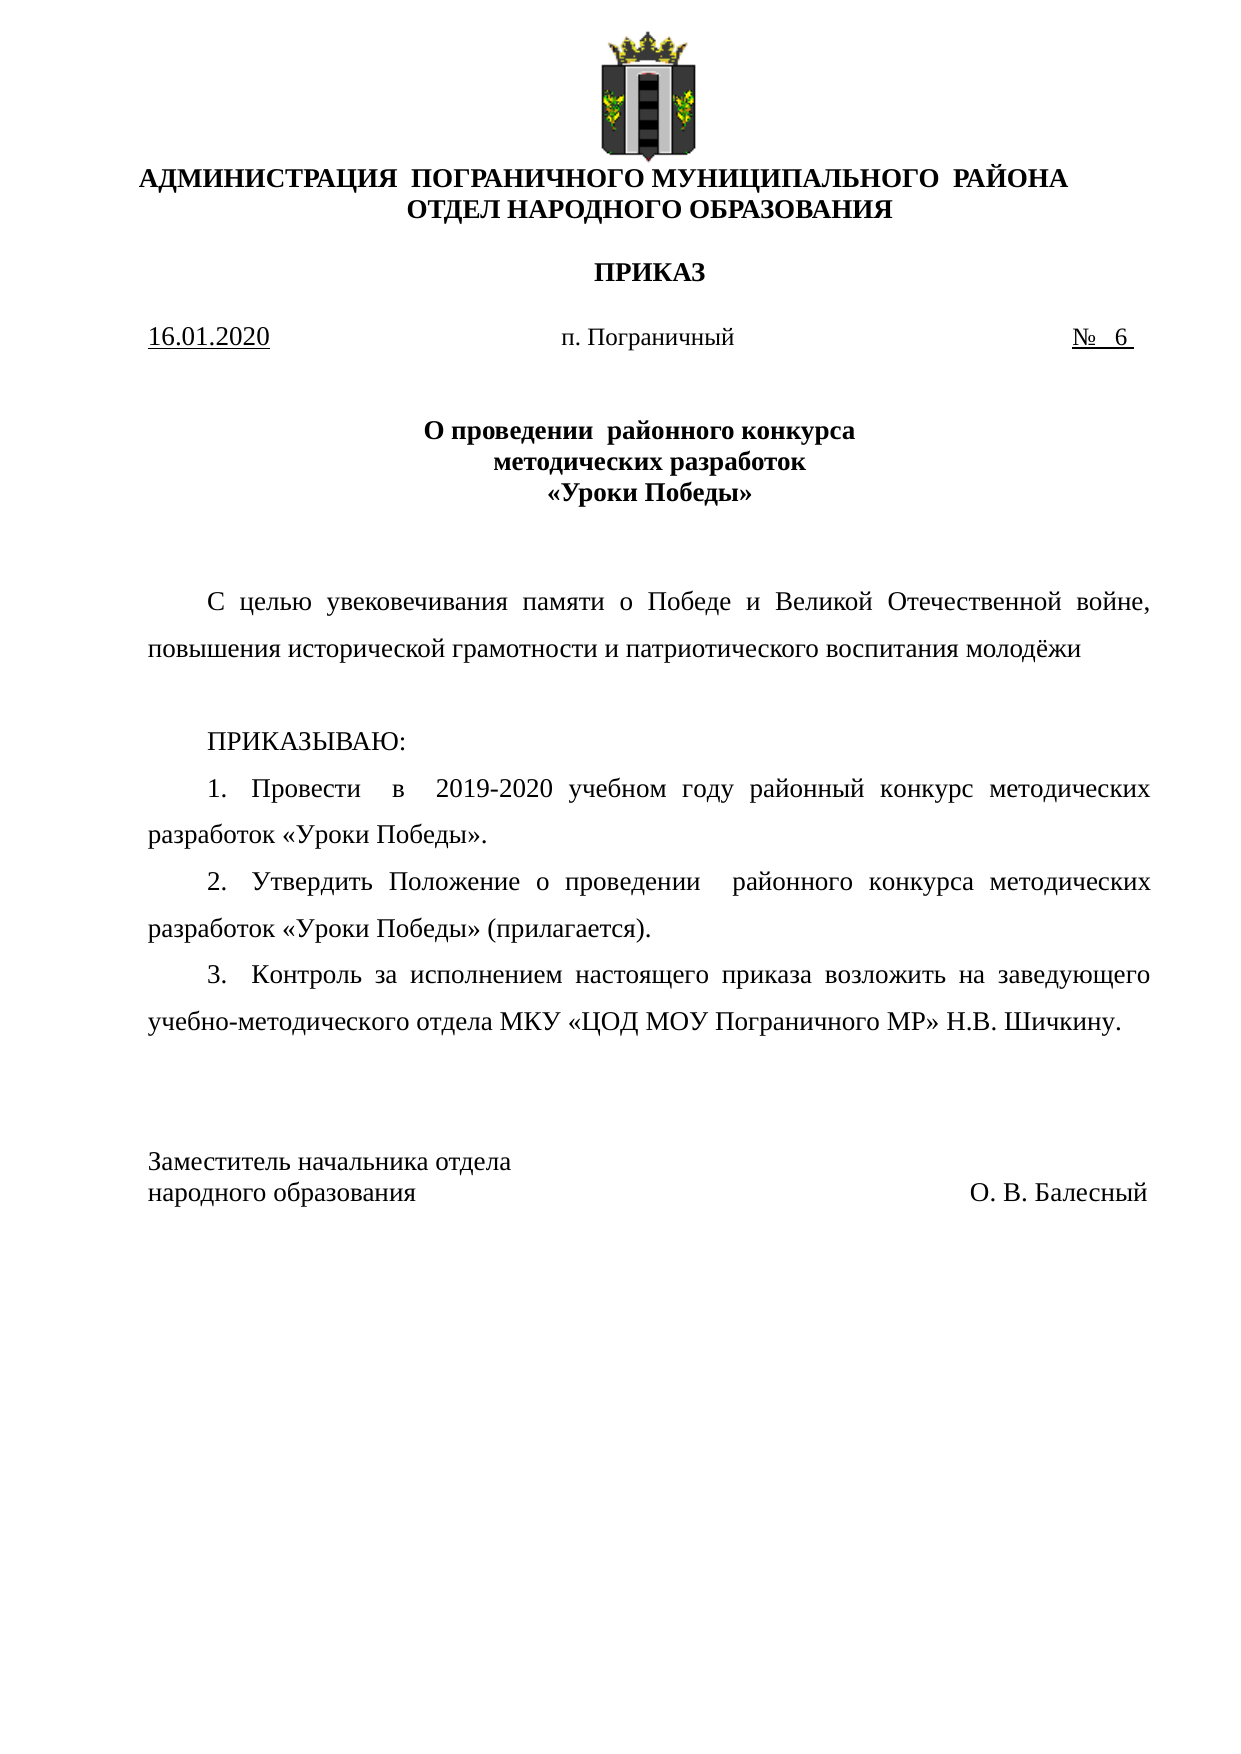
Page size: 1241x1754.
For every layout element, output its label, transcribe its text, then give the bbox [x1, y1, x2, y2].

picture [599, 29, 705, 163]
text 16.01.2020 п. Пограничный № 6 [148, 321, 1152, 352]
text О проведении районного конкурса методических разработок «Уроки Победы» [148, 414, 1152, 507]
text ОТДЕЛ НАРОДНОГО ОБРАЗОВАНИЯ [148, 193, 1152, 225]
list Утвердить Положение о проведении районного конкурса методических разработок «Уроки Победы» (прилагается). [148, 865, 1152, 943]
text народного образования О. В. Балесный [148, 1176, 1152, 1208]
text АДМИНИСТРАЦИЯ ПОГРАНИЧНОГО МУНИЦИПАЛЬНОГО РАЙОНА [91, 162, 1152, 193]
text ПРИКАЗЫВАЮ: [148, 725, 1152, 756]
text ПРИКАЗ [148, 256, 1152, 287]
list Контроль за исполнением настоящего приказа возложить на заведующего учебно-методического отдела МКУ «ЦОД МОУ Пограничного МР» Н.В. Шичкину. [148, 958, 1152, 1036]
text С целью увековечивания памяти о Победе и Великой Отечественной войне, повышения исторической грамотности и патриотического воспитания молодёжи [148, 585, 1152, 663]
list Провести в 2019-2020 учебном году районный конкурс методических разработок «Уроки Победы». [148, 772, 1152, 850]
list Заместитель начальника отдела [148, 1145, 1152, 1176]
